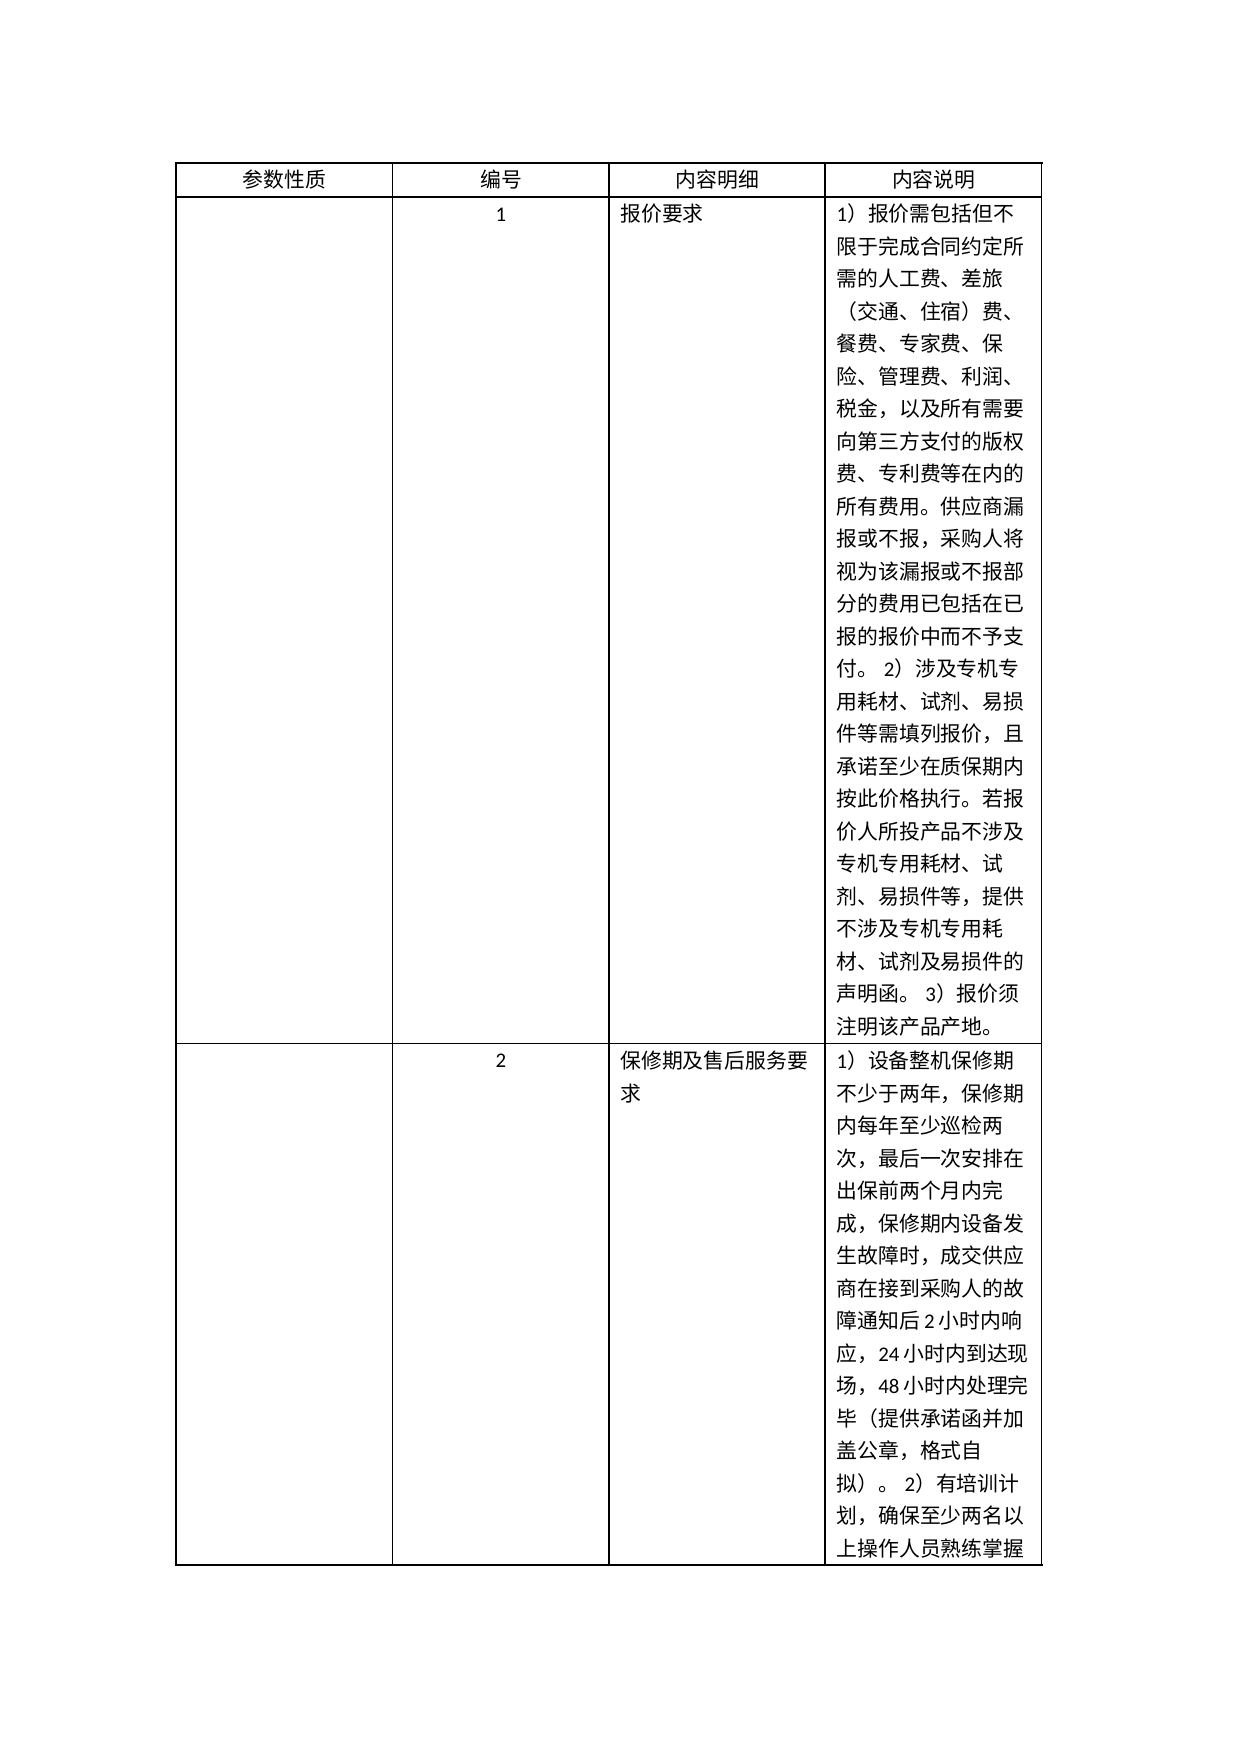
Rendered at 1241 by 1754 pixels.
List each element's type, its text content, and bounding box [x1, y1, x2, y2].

table_cell 1 [393, 198, 608, 1043]
table_cell [177, 1044, 392, 1564]
table_header 参数性质 [177, 164, 392, 196]
table_header 内容明细 [610, 164, 824, 196]
table_cell 报价要求 [610, 198, 824, 1043]
table_header 内容说明 [826, 164, 1041, 196]
table_cell 保修期及售后服务要求 [610, 1044, 824, 1564]
table_cell 1）报价需包括但不限于完成合同约定所需的人工费、差旅（交通、住宿）费、餐费、专家费、保险、管理费、利润、税金，以及所有需要向第三方支付的版权费、专利费等在内的所有费用。供应商漏报或不报，采购人将视为该漏报或不报部分的费用已包括在已报的报价中而不予支付。 2）涉及专机专用耗材、试剂、易损件等需填列报价，且承诺至少在质保期内按此价格执行。若报价人所投产品不涉及专机专用耗材、试剂、易损件等，提供不涉及专机专用耗材、试剂及易损件的声明函。 3）报价须注明该产品产地。 [826, 198, 1041, 1043]
table_cell 2 [393, 1044, 608, 1564]
table_cell [177, 198, 392, 1043]
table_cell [826, 1044, 1041, 1564]
table_header 编号 [393, 164, 608, 196]
